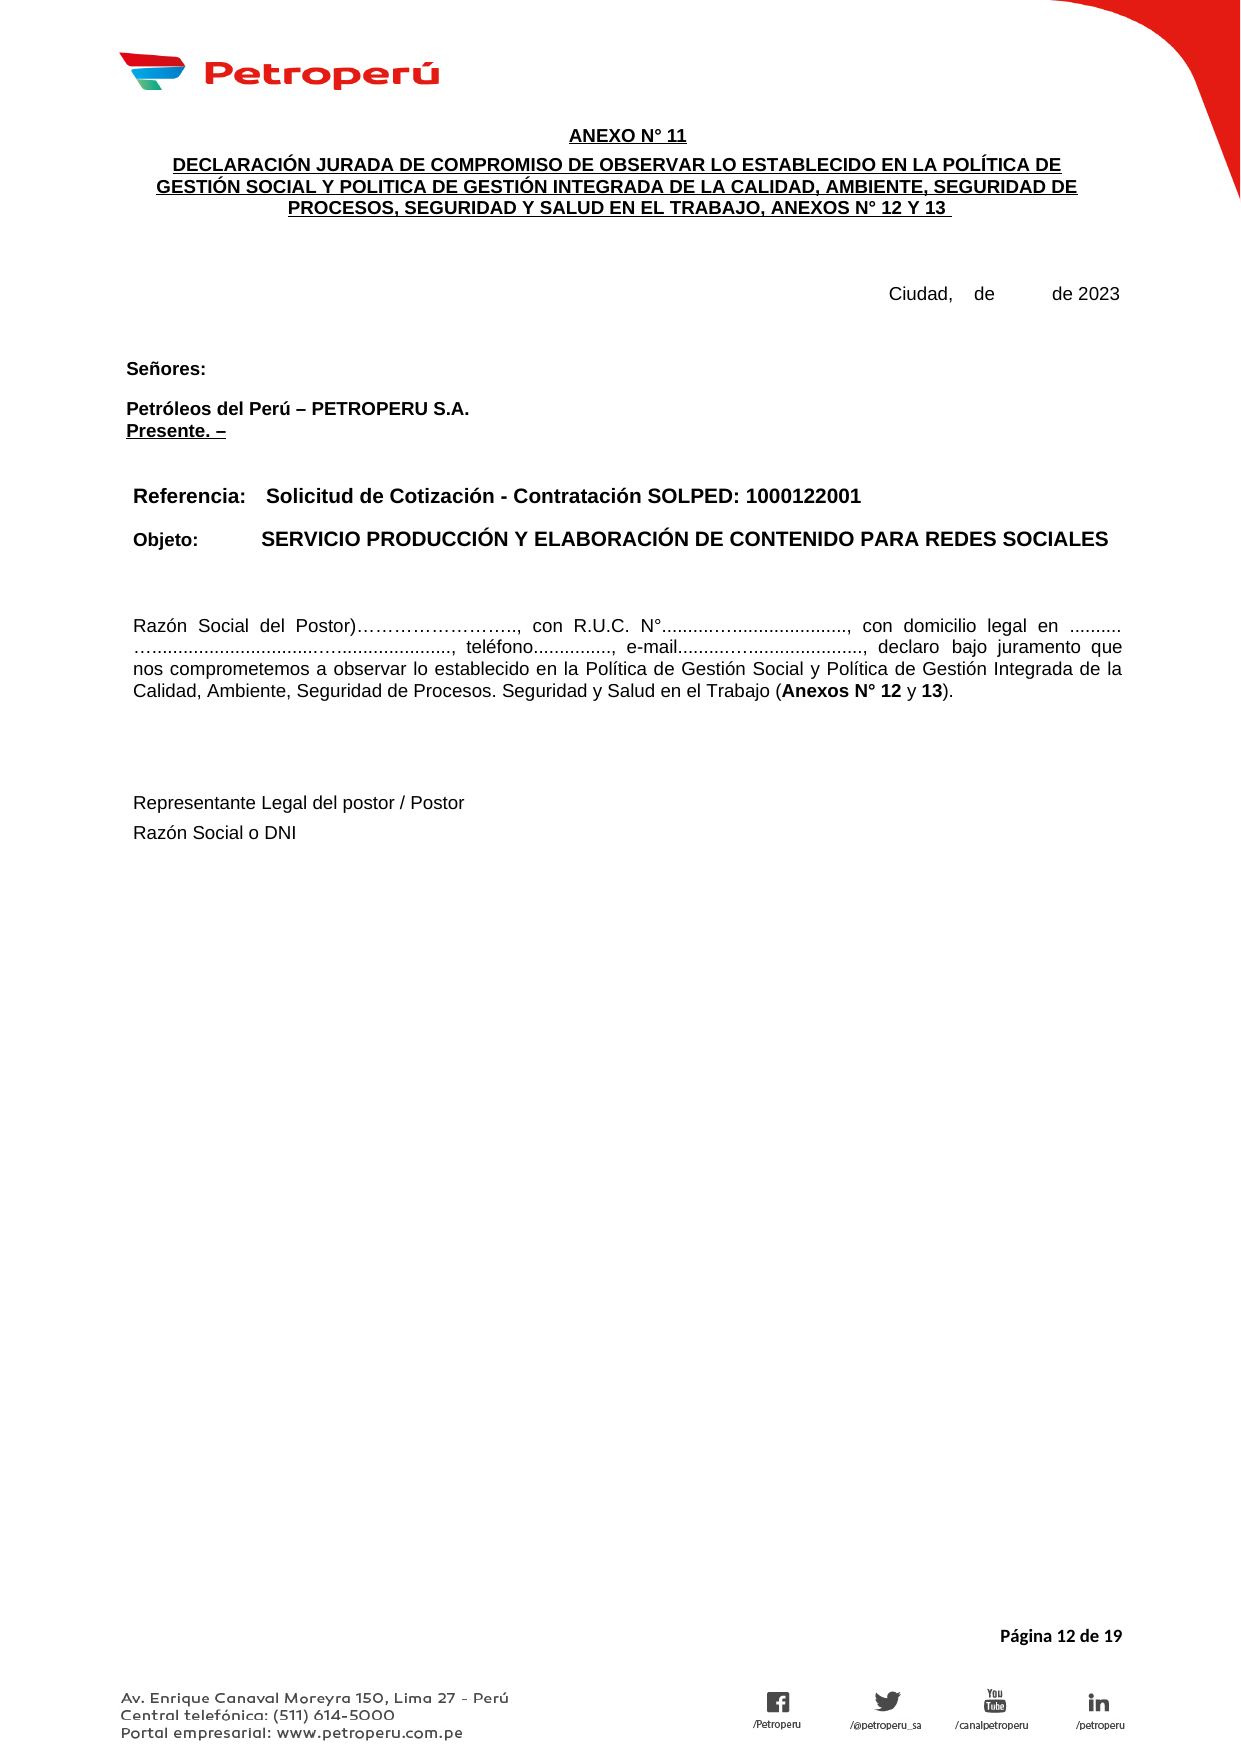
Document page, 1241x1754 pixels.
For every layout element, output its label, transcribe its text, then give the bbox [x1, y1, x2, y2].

text ANEXO N° 11 [133, 124, 1122, 146]
text Ciudad, de de 2023 [724, 283, 1120, 304]
picture [1, 0, 1241, 209]
picture [2, 1680, 1241, 1754]
text DECLARACIÓN JURADA DE COMPROMISO DE OBSERVAR LO ESTABLECIDO EN LA POLÍTICA DE GESTIÓN SOCIAL Y POLITICA DE GESTIÓN INTEGRADA DE LA CALIDAD, AMBIENTE, SEGURIDAD DE PROCESOS, SEGURIDAD Y SALUD EN EL TRABAJO, ANEXOS N° 12 Y 13 [133, 154, 1101, 219]
text Objeto: SERVICIO PRODUCCIÓN Y ELABORACIÓN DE CONTENIDO PARA REDES SOCIALES [133, 527, 1122, 551]
text Presente. – [126, 420, 1120, 441]
text Señores: [126, 358, 1120, 380]
text Referencia: Solicitud de Cotización - Contratación SOLPED: 1000122001 [133, 484, 1122, 508]
text Razón Social o DNI [133, 822, 1122, 843]
text Razón Social del Postor)…………………….., con R.U.C. N°..........…......................, con domicilio legal en ..........…................................…......................, teléfono..............., e-mail..........…......................, declaro bajo juramento que nos comprometemos a observar lo establecido en la Política de Gestión Social y Política de Gestión Integrada de la Calidad, Ambiente, Seguridad de Procesos. Seguridad y Salud en el Trabajo (Anexos N° 12 y 13). [133, 615, 1122, 701]
text Petróleos del Perú – PETROPERU S.A. [126, 398, 1120, 420]
text Representante Legal del postor / Postor [133, 792, 1122, 814]
